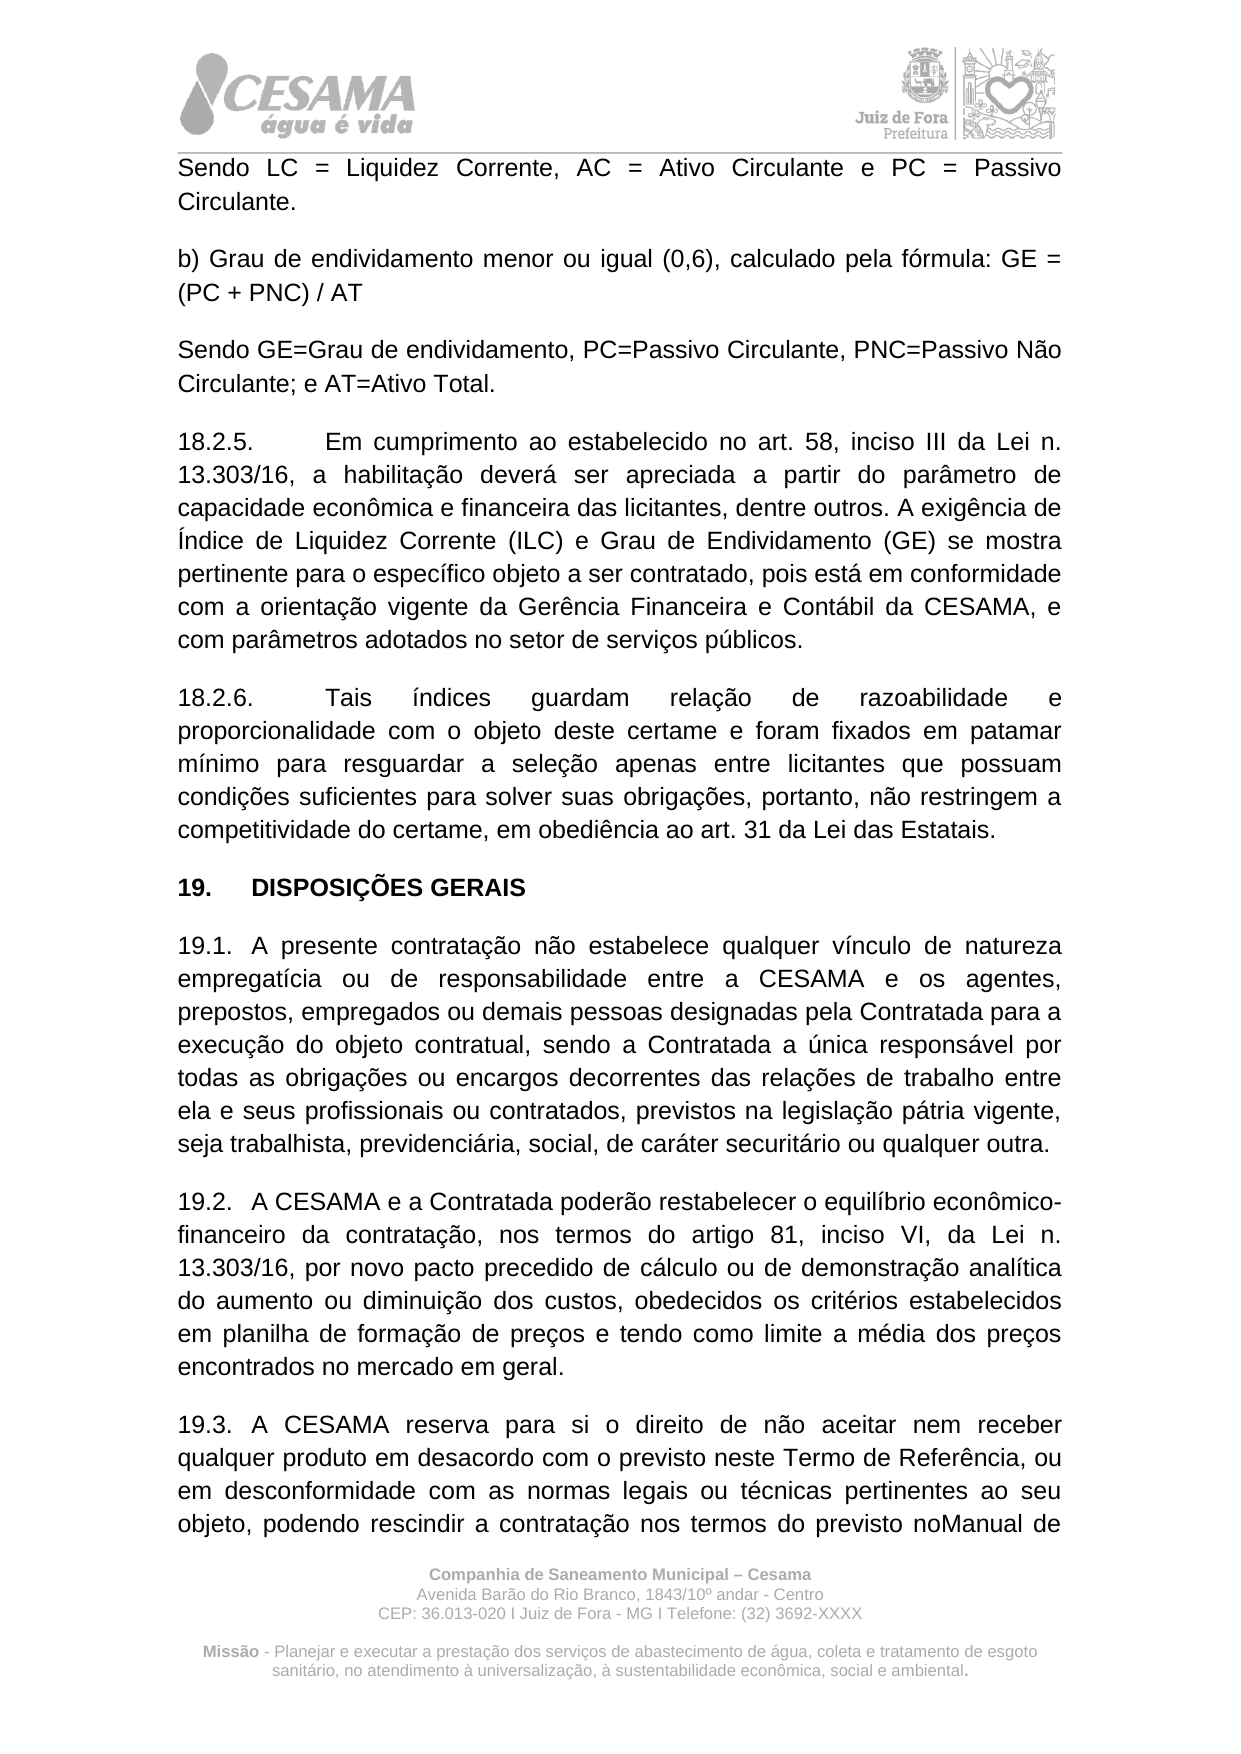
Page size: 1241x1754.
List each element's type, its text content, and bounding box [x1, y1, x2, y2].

text b) Grau de endividamento menor ou igual (0,6), calculado pela fórmula: GE = (PC + PNC) / AT [177, 244, 1063, 306]
list A CESAMA e a Contratada poderão restabelecer o equilíbrio econômico-financeiro da contratação, nos termos do artigo 81, inciso VI, da Lei n. 13.303/16, por novo pacto precedido de cálculo ou de demonstração analítica do aumento ou diminuição dos custos, obedecidos os critérios estabelecidos em planilha de formação de preços e tendo como limite a média dos preços encontrados no mercado em geral. [177, 1187, 1063, 1381]
list Tais índices guardam relação de razoabilidade e proporcionalidade com o objeto deste certame e foram fixados em patamar mínimo para resguardar a seleção apenas entre licitantes que possuam condições suficientes para solver suas obrigações, portanto, não restringem a competitividade do certame, em obediência ao art. 31 da Lei das Estatais. [177, 683, 1063, 843]
text Sendo GE=Grau de endividamento, PC=Passivo Circulante, PNC=Passivo Não Circulante; e AT=Ativo Total. [177, 336, 1063, 397]
list DISPOSIÇÕES GERAIS [177, 873, 1063, 902]
picture [177, 47, 1063, 154]
list A presente contratação não estabelece qualquer vínculo de natureza empregatícia ou de responsabilidade entre a CESAMA e os agentes, prepostos, empregados ou demais pessoas designadas pela Contratada para a execução do objeto contratual, sendo a Contratada a única responsável por todas as obrigações ou encargos decorrentes das relações de trabalho entre ela e seus profissionais ou contratados, previstos na legislação pátria vigente, seja trabalhista, previdenciária, social, de caráter securitário ou qualquer outra. [177, 931, 1063, 1158]
text Sendo LC = Liquidez Corrente, AC = Ativo Circulante e PC = Passivo Circulante. [177, 154, 1063, 215]
list Em cumprimento ao estabelecido no art. 58, inciso III da Lei n. 13.303/16, a habilitação deverá ser apreciada a partir do parâmetro de capacidade econômica e financeira das licitantes, dentre outros. A exigência de Índice de Liquidez Corrente (ILC) e Grau de Endividamento (GE) se mostra pertinente para o específico objeto a ser contratado, pois está em conformidade com a orientação vigente da Gerência Financeira e Contábil da CESAMA, e com parâmetros adotados no setor de serviços públicos. [177, 427, 1063, 653]
